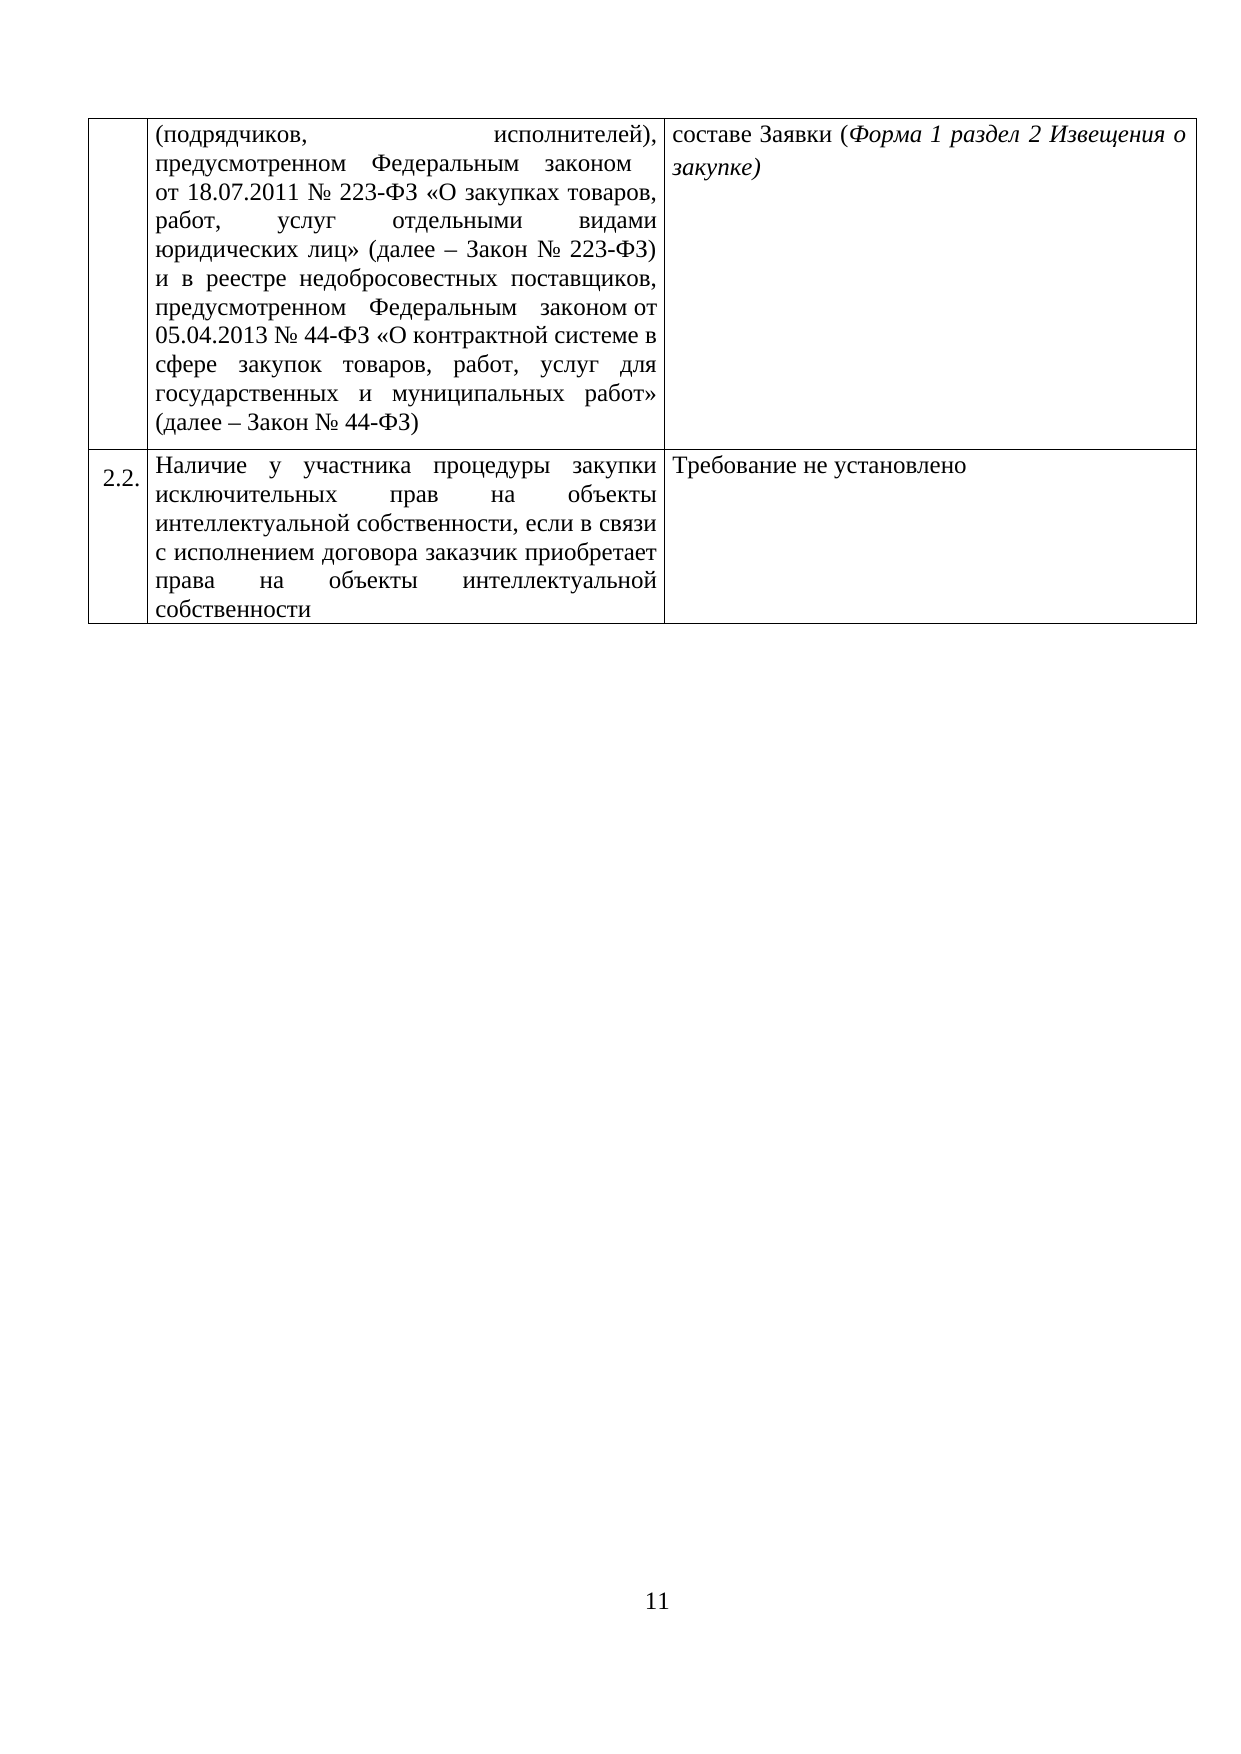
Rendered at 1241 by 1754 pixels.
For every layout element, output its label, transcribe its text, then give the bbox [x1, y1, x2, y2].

table_cell [89, 450, 147, 623]
table_cell Наличие у участника процедуры закупки исключительных прав на объекты интеллектуальной собственности, если в связи с исполнением договора заказчик приобретает права на объекты интеллектуальной собственности [148, 450, 664, 623]
table_cell Требование не установлено [665, 450, 1196, 623]
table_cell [665, 119, 1196, 449]
table_cell [89, 119, 147, 449]
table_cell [148, 119, 664, 449]
